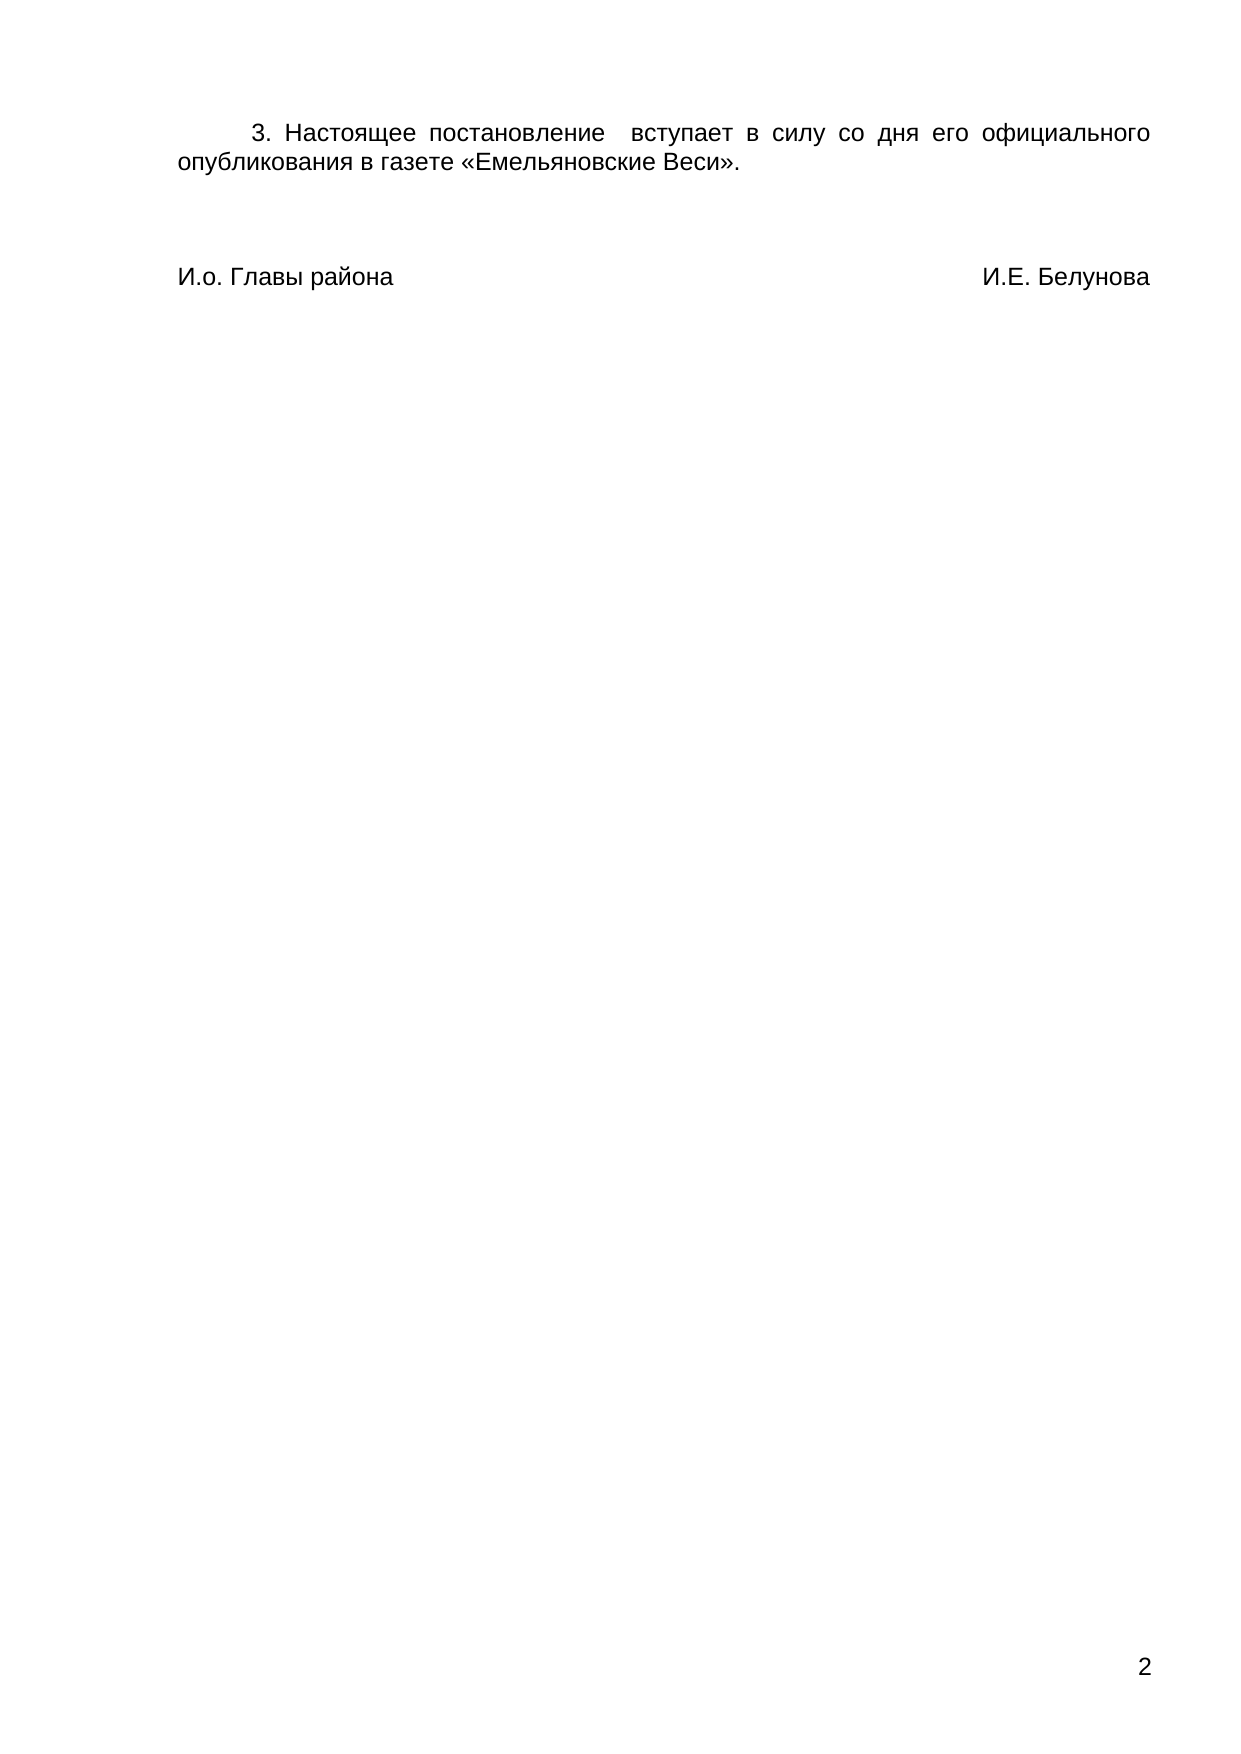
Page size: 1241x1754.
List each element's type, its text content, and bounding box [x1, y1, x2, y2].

text 3. Настоящее постановление вступает в силу со дня его официального опубликования в газете «Емельяновские Веси». [177, 118, 1152, 176]
text И.о. Главы района И.Е. Белунова [177, 262, 1152, 291]
